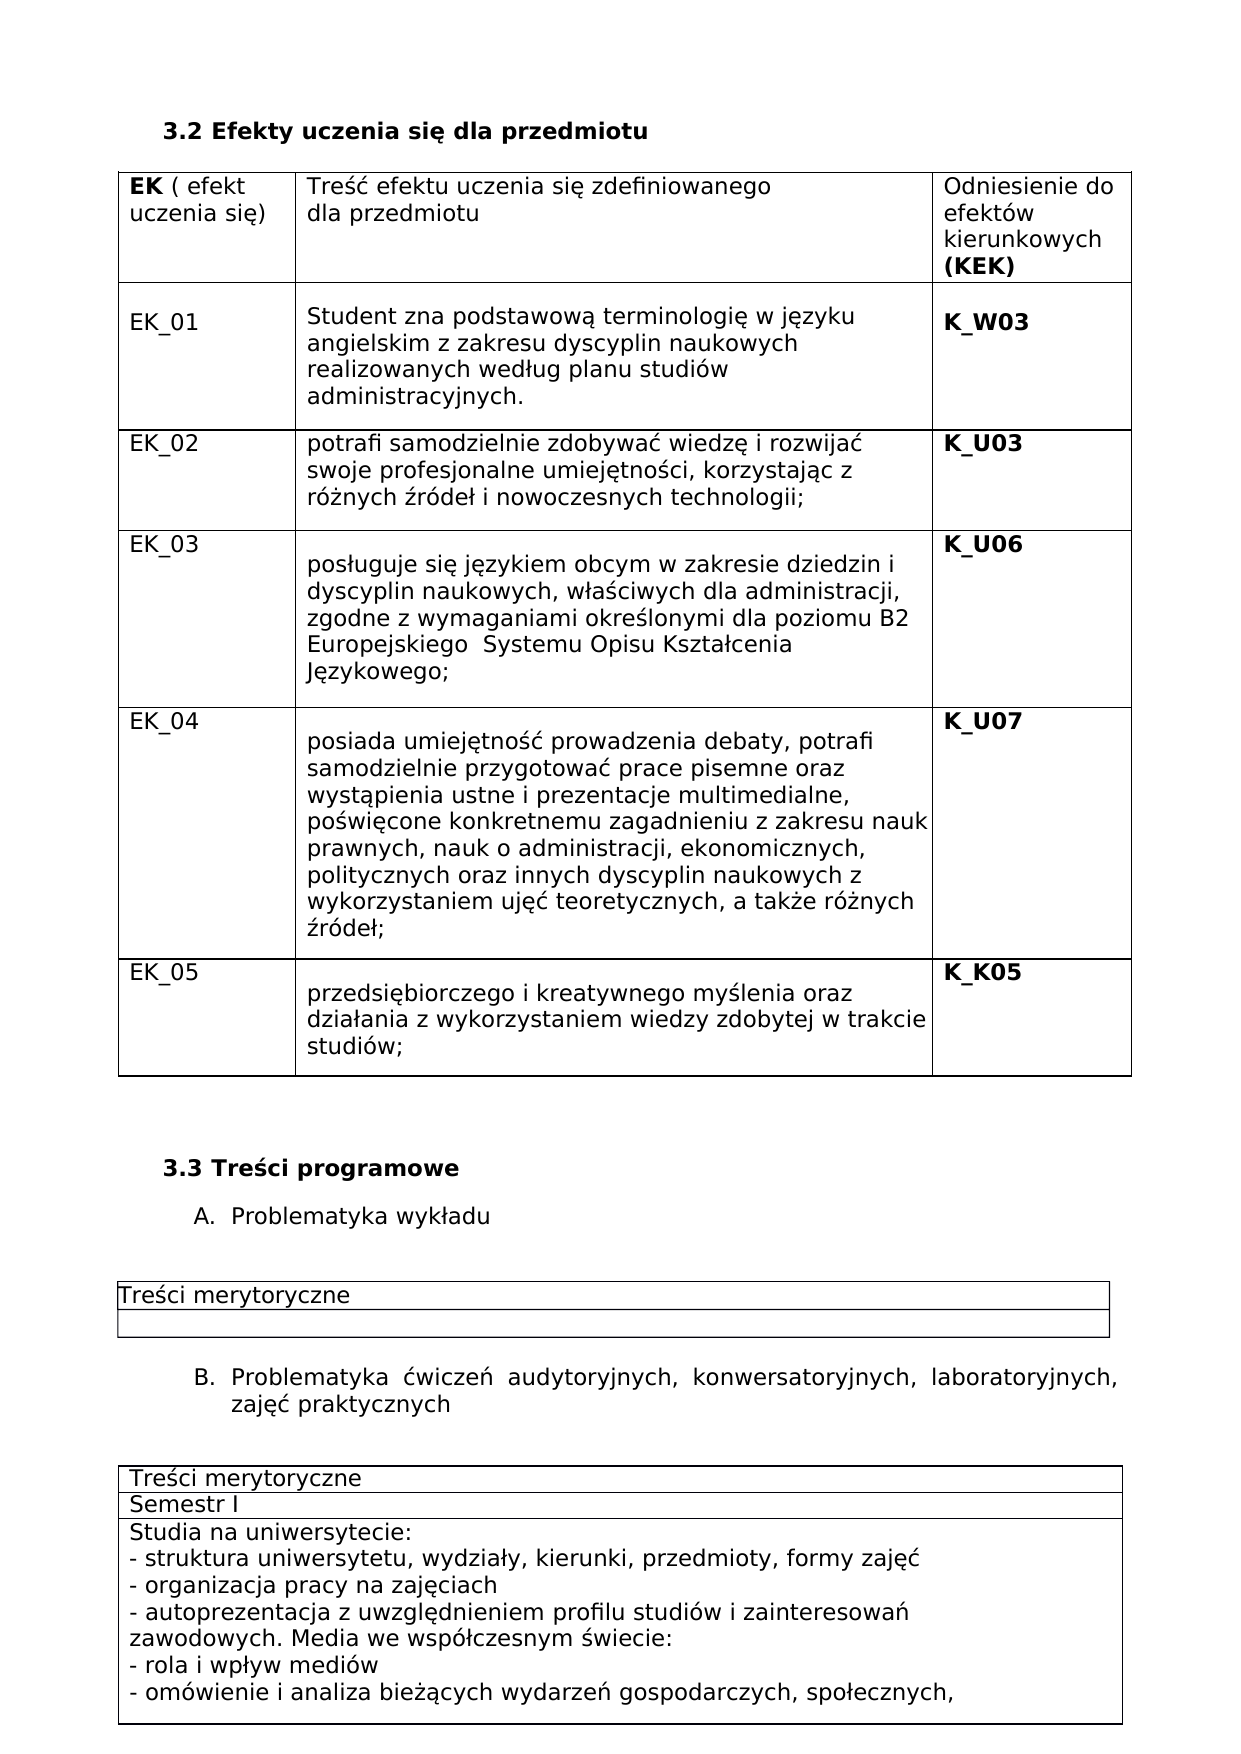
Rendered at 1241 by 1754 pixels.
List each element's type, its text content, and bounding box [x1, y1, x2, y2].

table_header Treści merytoryczne [119, 1467, 1122, 1491]
table_header Treść efektu uczenia się zdefiniowanego dla przedmiotu [296, 173, 932, 282]
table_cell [119, 1519, 1122, 1723]
table_cell K_U03 [933, 431, 1131, 530]
table_cell Semestr I [119, 1493, 1122, 1517]
table_cell K_U07 [933, 708, 1131, 958]
table_cell EK_01 [119, 283, 295, 429]
table_cell przedsiębiorczego i kreatywnego myślenia oraz działania z wykorzystaniem wiedzy zdobytej w trakcie studiów; [296, 960, 932, 1075]
list Problematyka ćwiczeń audytoryjnych, konwersatoryjnych, laboratoryjnych, zajęć praktycznych [193, 1364, 1122, 1418]
table_cell posługuje się językiem obcym w zakresie dziedzin i dyscyplin naukowych, właściwych dla administracji, zgodne z wymaganiami określonymi dla poziomu B2 Europejskiego Systemu Opisu Kształcenia Językowego; [296, 531, 932, 707]
table_cell posiada umiejętność prowadzenia debaty, potrafi samodzielnie przygotować prace pisemne oraz wystąpienia ustne i prezentacje multimedialne, poświęcone konkretnemu zagadnieniu z zakresu nauk prawnych, nauk o administracji, ekonomicznych, politycznych oraz innych dyscyplin naukowych z wykorzystaniem ujęć teoretycznych, a także różnych źródeł; [296, 708, 932, 958]
table_cell K_U06 [933, 531, 1131, 707]
table_header Odniesienie do efektów kierunkowych (KEK) [933, 173, 1131, 282]
table_cell EK_03 [119, 531, 295, 707]
table_cell EK_04 [119, 708, 295, 958]
table_cell EK_05 [119, 960, 295, 1075]
table_cell Student zna podstawową terminologię w języku angielskim z zakresu dyscyplin naukowych realizowanych według planu studiów administracyjnych. [296, 283, 932, 429]
table_cell potrafi samodzielnie zdobywać wiedzę i rozwijać swoje profesjonalne umiejętności, korzystając z różnych źródeł i nowoczesnych technologii; [296, 431, 932, 530]
list Problematyka wykładu [193, 1203, 1144, 1229]
list Treści programowe [162, 1155, 1144, 1182]
list Efekty uczenia się dla przedmiotu [162, 118, 1144, 145]
table_header EK ( efekt uczenia się) [119, 173, 295, 282]
table_cell K_K05 [933, 960, 1131, 1075]
table_cell EK_02 [119, 431, 295, 530]
table_cell K_W03 [933, 283, 1131, 429]
